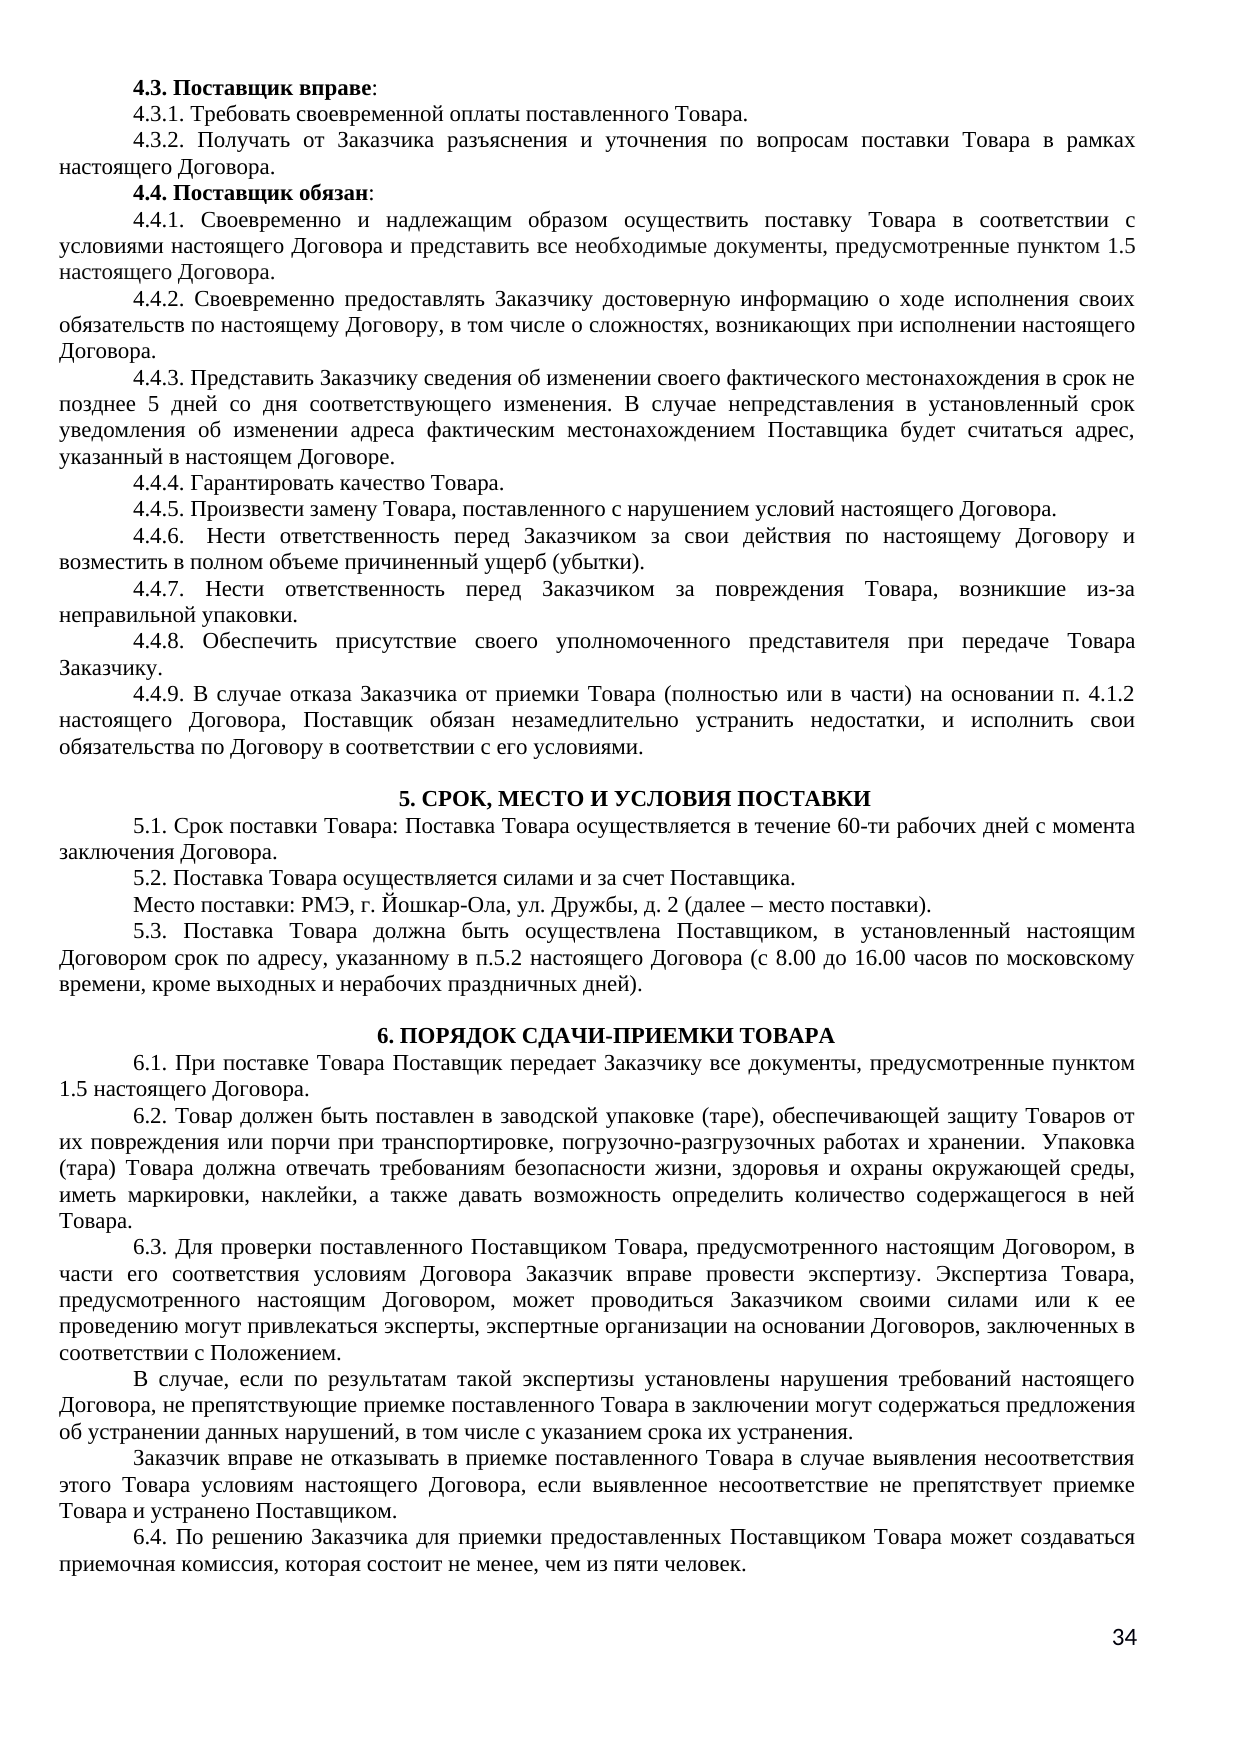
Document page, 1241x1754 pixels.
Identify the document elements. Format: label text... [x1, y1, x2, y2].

text В случае, если по результатам такой экспертизы установлены нарушения требований настоящего Договора, не препятствующие приемке поставленного Товара в заключении могут содержаться предложения об устранении данных нарушений, в том числе с указанием срока их устранения. [59, 1365, 1137, 1444]
text 5.1. Срок поставки Товара: Поставка Товара осуществляется в течение 60-ти рабочих дней с момента заключения Договора. [59, 812, 1137, 864]
text 4.4.8. Обеспечить присутствие своего уполномоченного представителя при передаче Товара Заказчику. [59, 627, 1137, 680]
text 4.3.1. Требовать своевременной оплаты поставленного Товара. [59, 100, 1137, 127]
text 6.1. При поставке Товара Поставщик передает Заказчику все документы, предусмотренные пунктом 1.5 настоящего Договора. [59, 1049, 1137, 1102]
text 5. СРОК, МЕСТО И УСЛОВИЯ ПОСТАВКИ [59, 785, 1137, 812]
text 6.3. Для проверки поставленного Поставщиком Товара, предусмотренного настоящим Договором, в части его соответствия условиям Договора Заказчик вправе провести экспертизу. Экспертиза Товара, предусмотренного настоящим Договором, может проводиться Заказчиком своими силами или к ее проведению могут привлекаться эксперты, экспертные организации на основании Договоров, заключенных в соответствии с Положением. [59, 1233, 1137, 1365]
text 4.4.7. Нести ответственность перед Заказчиком за повреждения Товара, возникшие из-за неправильной упаковки. [59, 574, 1137, 627]
text 6.2. Товар должен быть поставлен в заводской упаковке (таре), обеспечивающей защиту Товаров от их повреждения или порчи при транспортировке, погрузочно-разгрузочных работах и хранении. Упаковка (тара) Товара должна отвечать требованиям безопасности жизни, здоровья и охраны окружающей среды, иметь маркировки, наклейки, а также давать возможность определить количество содержащегося в ней Товара. [59, 1102, 1137, 1233]
text 4.4.9. В случае отказа Заказчика от приемки Товара (полностью или в части) на основании п. 4.1.2 настоящего Договора, Поставщик обязан незамедлительно устранить недостатки, и исполнить свои обязательства по Договору в соответствии с его условиями. [59, 680, 1137, 759]
text 5.2. Поставка Товара осуществляется силами и за счет Поставщика. [59, 864, 1137, 891]
text 4.4.4. Гарантировать качество Товара. [59, 469, 1137, 496]
text Заказчик вправе не отказывать в приемке поставленного Товара в случае выявления несоответствия этого Товара условиям настоящего Договора, если выявленное несоответствие не препятствует приемке Товара и устранено Поставщиком. [59, 1444, 1137, 1523]
text 4.4.6. Нести ответственность перед Заказчиком за свои действия по настоящему Договору и возместить в полном объеме причиненный ущерб (убытки). [59, 522, 1137, 574]
text 4.3.2. Получать от Заказчика разъяснения и уточнения по вопросам поставки Товара в рамках настоящего Договора. [59, 127, 1137, 179]
text 6.4. По решению Заказчика для приемки предоставленных Поставщиком Товара может создаваться приемочная комиссия, которая состоит не менее, чем из пяти человек. [59, 1523, 1137, 1576]
text 4.4.3. Представить Заказчику сведения об изменении своего фактического местонахождения в срок не позднее 5 дней со дня соответствующего изменения. В случае непредставления в установленный срок уведомления об изменении адреса фактическим местонахождением Поставщика будет считаться адрес, указанный в настоящем Договоре. [59, 364, 1137, 469]
text Место поставки: РМЭ, г. Йошкар-Ола, ул. Дружбы, д. 2 (далее – место поставки). [59, 891, 1137, 917]
text 4.4.1. Своевременно и надлежащим образом осуществить поставку Товара в соответствии с условиями настоящего Договора и представить все необходимые документы, предусмотренные пунктом 1.5 настоящего Договора. [59, 206, 1137, 285]
text 4.3. Поставщик вправе: [59, 74, 1137, 100]
text 4.4. Поставщик обязан: [59, 179, 1137, 206]
text 4.4.5. Произвести замену Товара, поставленного с нарушением условий настоящего Договора. [59, 496, 1137, 522]
text 5.3. Поставка Товара должна быть осуществлена Поставщиком, в установленный настоящим Договором срок по адресу, указанному в п.5.2 настоящего Договора (с 8.00 до 16.00 часов по московскому времени, кроме выходных и нерабочих праздничных дней). [59, 917, 1137, 996]
text 4.4.2. Своевременно предоставлять Заказчику достоверную информацию о ходе исполнения своих обязательств по настоящему Договору, в том числе о сложностях, возникающих при исполнении настоящего Договора. [59, 285, 1137, 364]
text 6. ПОРЯДОК СДАЧИ-ПРИЕМКИ ТОВАРА [59, 1023, 1137, 1049]
